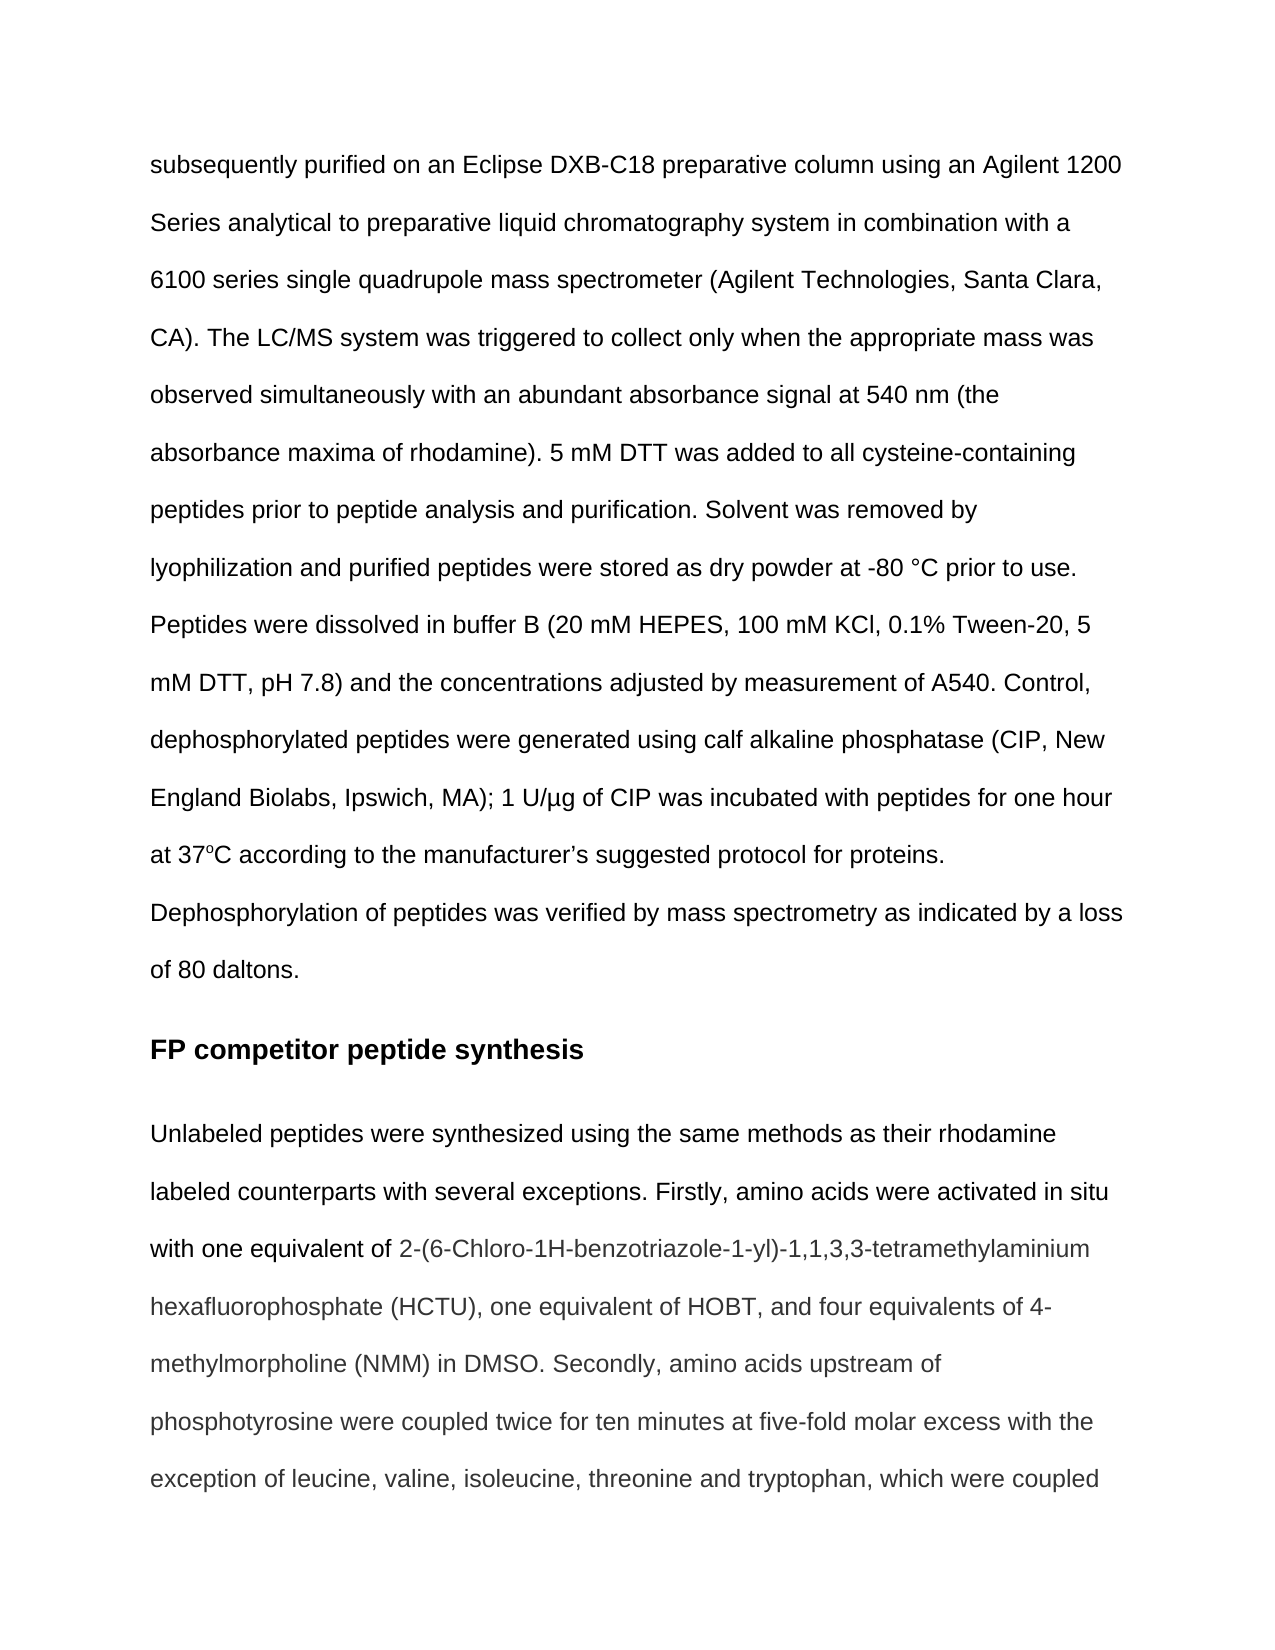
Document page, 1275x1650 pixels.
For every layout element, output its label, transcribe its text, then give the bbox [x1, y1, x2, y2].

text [150, 150, 1125, 984]
text FP competitor peptide synthesis [150, 1033, 1125, 1066]
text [150, 1119, 1125, 1493]
